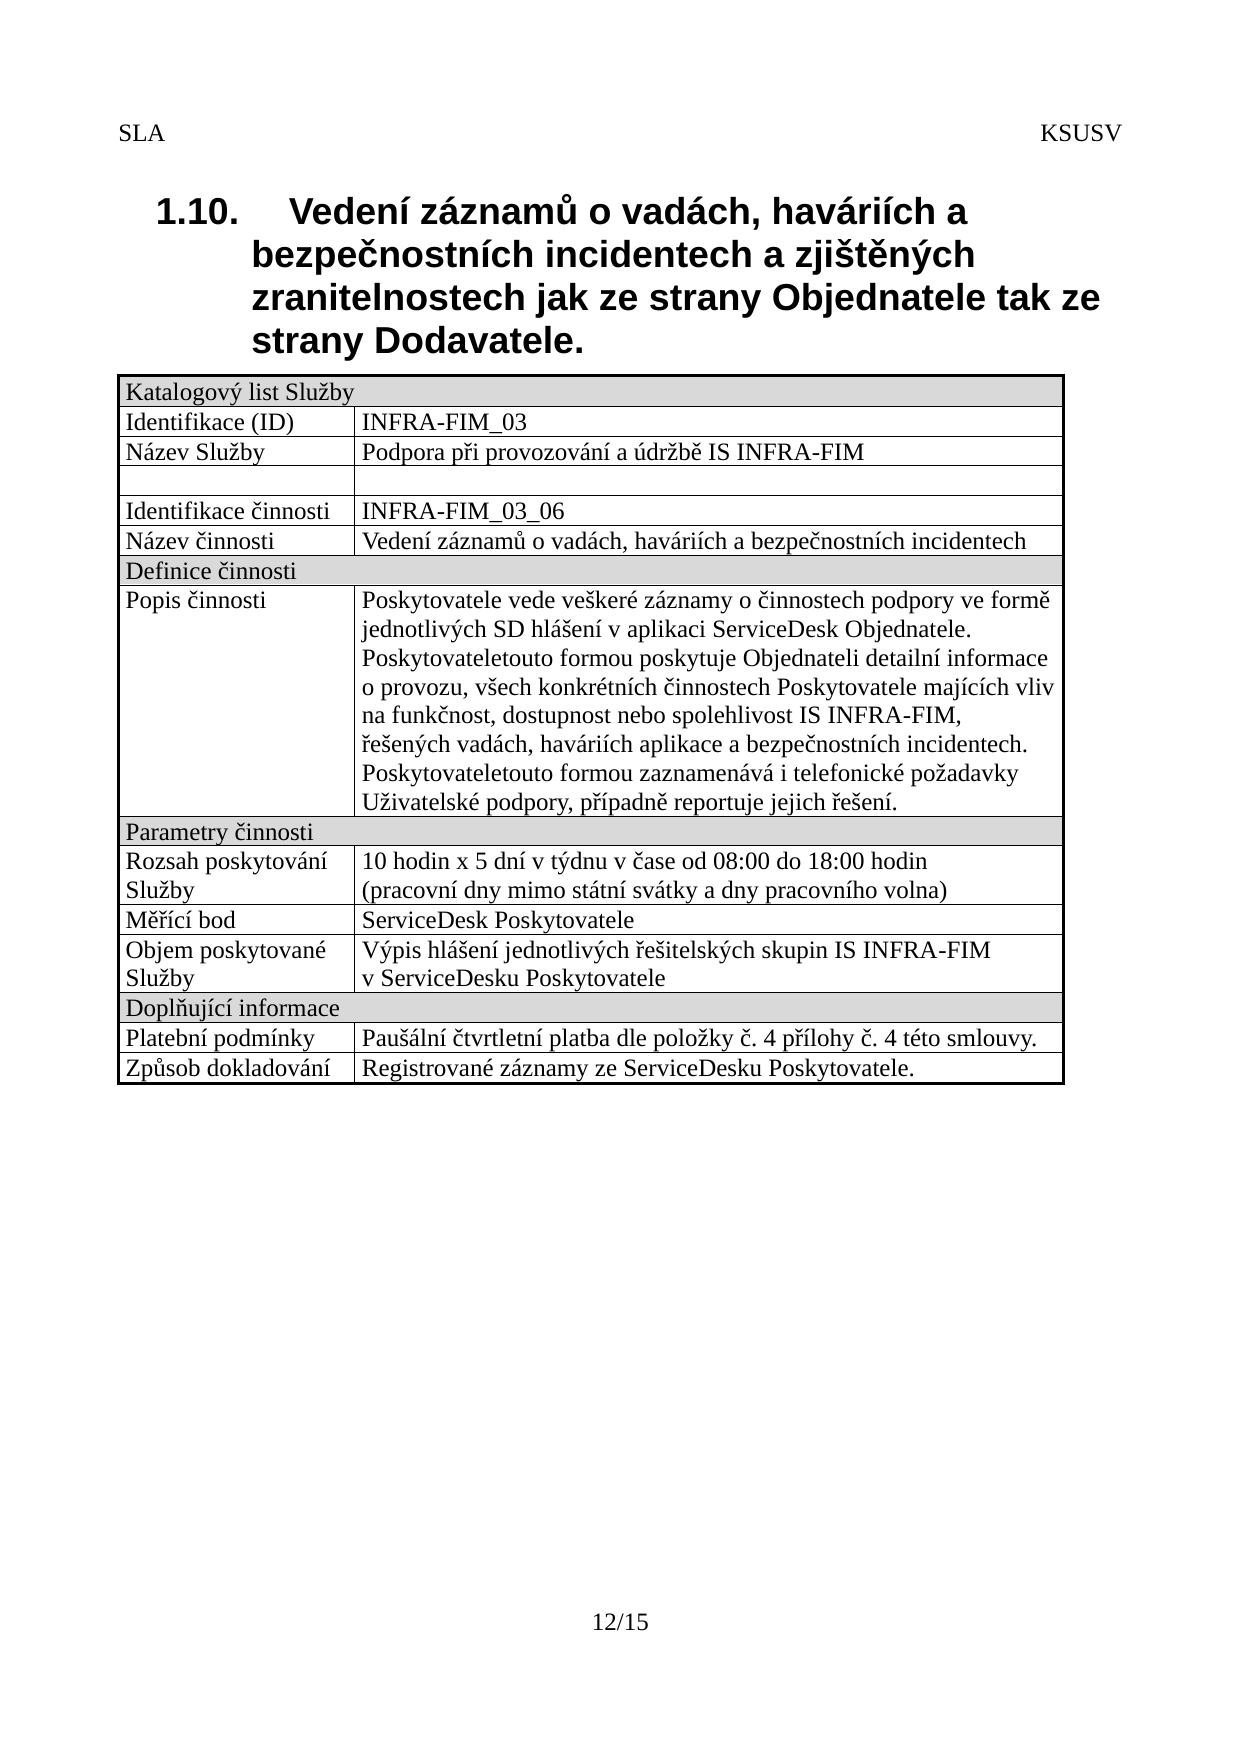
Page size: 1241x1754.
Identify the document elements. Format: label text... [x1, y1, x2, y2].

table_cell Identifikace činnosti [120, 496, 354, 525]
table_cell Poskytovatele vede veškeré záznamy o činnostech podpory ve formě jednotlivých SD hlášení v aplikaci ServiceDesk Objednatele. Poskytovateletouto formou poskytuje Objednateli detailní informace o provozu, všech konkrétních činnostech Poskytovatele majících vliv na funkčnost, dostupnost nebo spolehlivost IS INFRA-FIM, řešených vadách, haváriích aplikace a bezpečnostních incidentech. Poskytovateletouto formou zaznamenává i telefonické požadavky Uživatelské podpory, případně reportuje jejich řešení. [355, 586, 1062, 816]
table_cell Rozsah poskytování Služby [120, 846, 354, 904]
table_cell 10 hodin x 5 dní v týdnu v čase od 08:00 do 18:00 hodin (pracovní dny mimo státní svátky a dny pracovního volna) [355, 846, 1062, 904]
table_cell Název Služby [120, 437, 354, 465]
table_cell Parametry činnosti [120, 817, 1062, 845]
table_cell Definice činnosti [120, 556, 1062, 584]
table_cell INFRA-FIM_03 [355, 407, 1062, 436]
table_cell Název činnosti [120, 526, 354, 555]
table_cell Výpis hlášení jednotlivých řešitelských skupin IS INFRA-FIM v ServiceDesku Poskytovatele [355, 935, 1062, 992]
subtitle Vedení záznamů o vadách, haváriích a bezpečnostních incidentech a zjištěných zranitelnostech jak ze strany Objednatele tak ze strany Dodavatele. [156, 189, 1122, 361]
table_cell Způsob dokladování [120, 1053, 354, 1082]
table_cell Měřící bod [120, 905, 354, 934]
table_cell Podpora při provozování a údržbě IS INFRA-FIM [355, 437, 1062, 465]
table_cell ServiceDesk Poskytovatele [355, 905, 1062, 934]
table_cell [120, 466, 354, 495]
table_cell Identifikace (ID) [120, 407, 354, 436]
table_cell [355, 466, 1062, 495]
table_cell Popis činnosti [120, 586, 354, 816]
table_cell Objem poskytované Služby [120, 935, 354, 992]
table_cell Platební podmínky [120, 1023, 354, 1052]
table_cell Registrované záznamy ze ServiceDesku Poskytovatele. [355, 1053, 1062, 1082]
table_cell Paušální čtvrtletní platba dle položky č. 4 přílohy č. 4 této smlouvy. [355, 1023, 1062, 1052]
table_header Katalogový list Služby [120, 377, 1062, 406]
table_cell INFRA-FIM_03_06 [355, 496, 1062, 525]
table_cell Vedení záznamů o vadách, haváriích a bezpečnostních incidentech [355, 526, 1062, 555]
table_cell Doplňující informace [120, 993, 1062, 1022]
